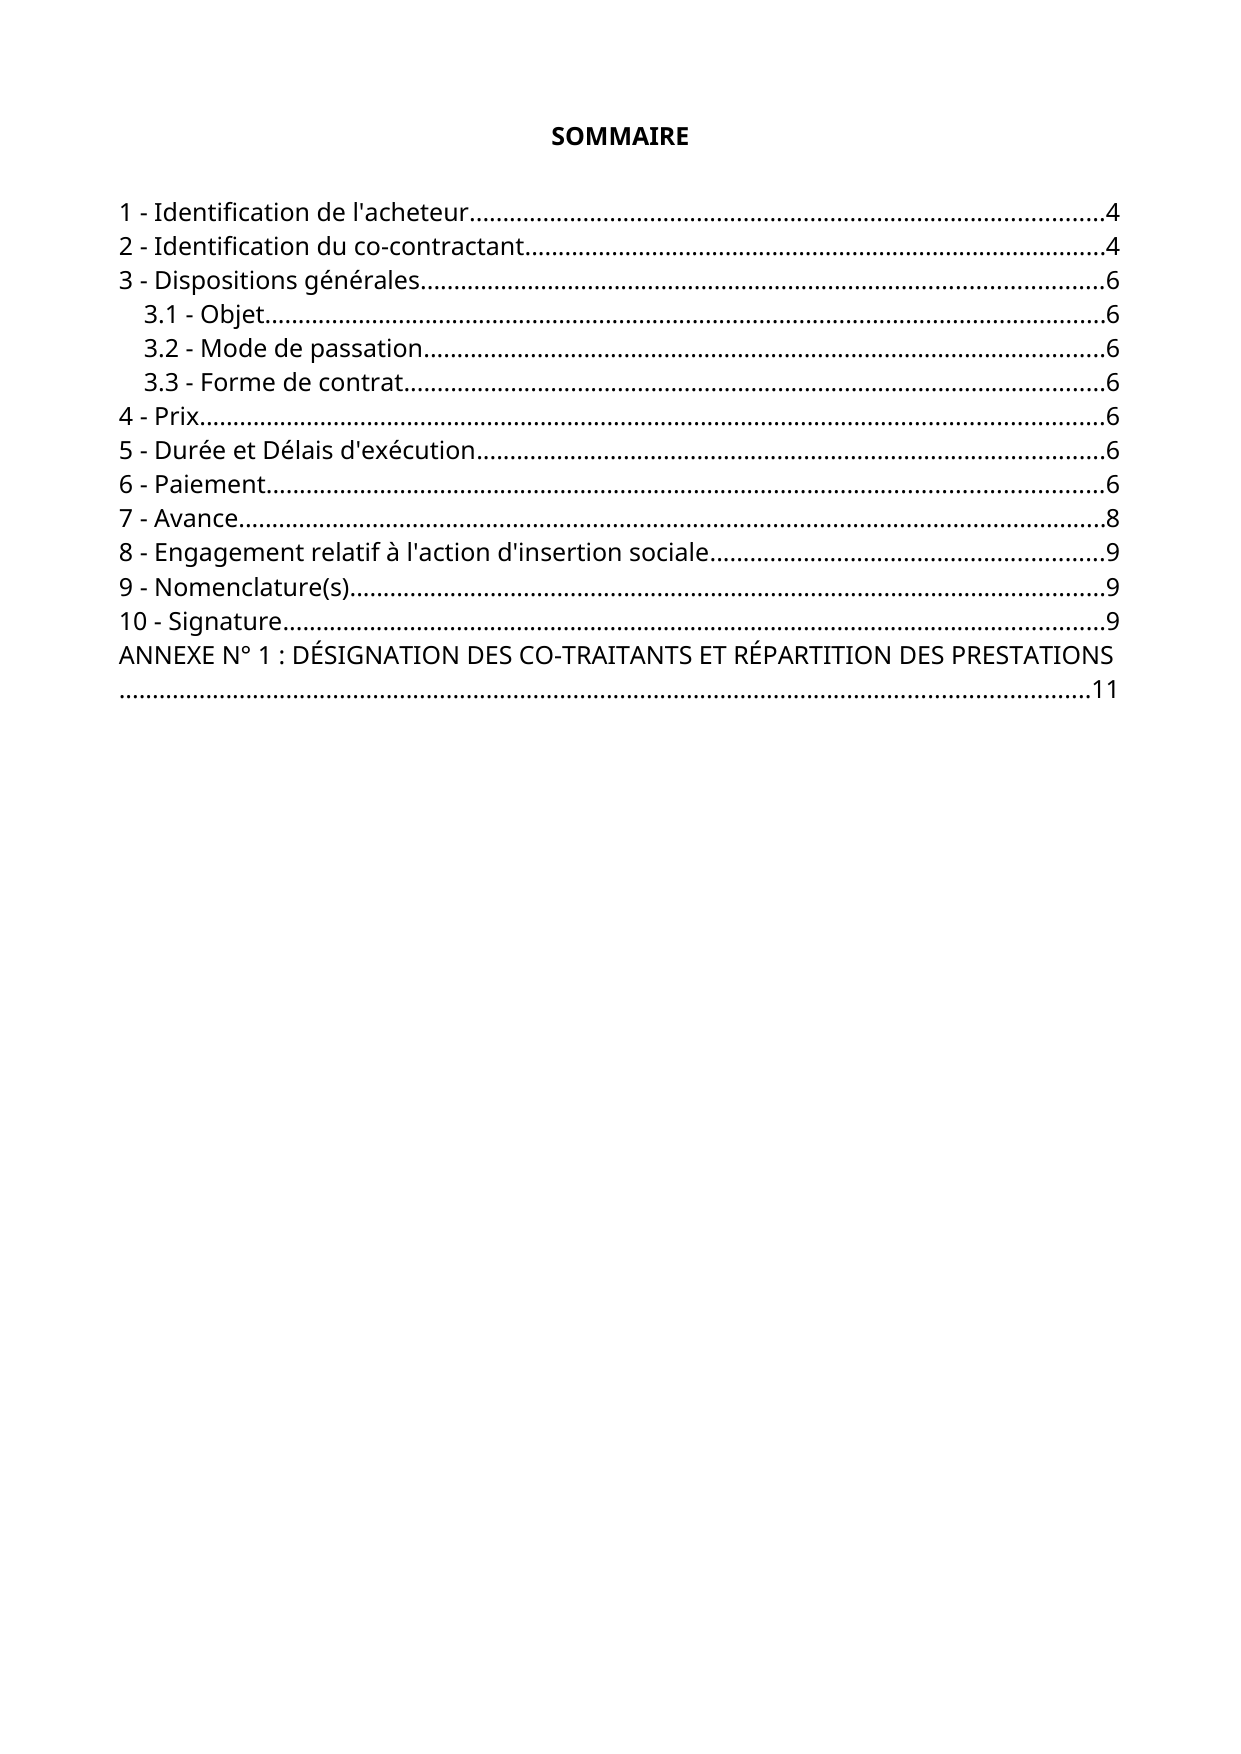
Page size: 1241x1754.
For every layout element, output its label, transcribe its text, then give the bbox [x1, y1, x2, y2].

text 7 - Avance 8 [119, 501, 1121, 535]
text 10 - Signature 9 [119, 603, 1121, 637]
text 1 - Identification de l'acheteur 4 [119, 194, 1121, 228]
text 8 - Engagement relatif à l'action d'insertion sociale 9 [119, 535, 1121, 569]
text 5 - Durée et Délais d'exécution 6 [119, 433, 1121, 467]
text 9 - Nomenclature(s) 9 [119, 569, 1121, 603]
text 3.1 - Objet 6 [144, 297, 1121, 331]
text 2 - Identification du co-contractant 4 [119, 228, 1121, 263]
text 3 - Dispositions générales 6 [119, 263, 1121, 297]
text 4 - Prix 6 [119, 399, 1121, 433]
text SOMMAIRE [119, 119, 1121, 153]
text ANNEXE N° 1 : DÉSIGNATION DES CO-TRAITANTS ET RÉPARTITION DES PRESTATIONS 11 [119, 637, 1121, 705]
text 3.3 - Forme de contrat 6 [144, 365, 1121, 399]
text 6 - Paiement 6 [119, 467, 1121, 501]
text 3.2 - Mode de passation 6 [144, 331, 1121, 365]
